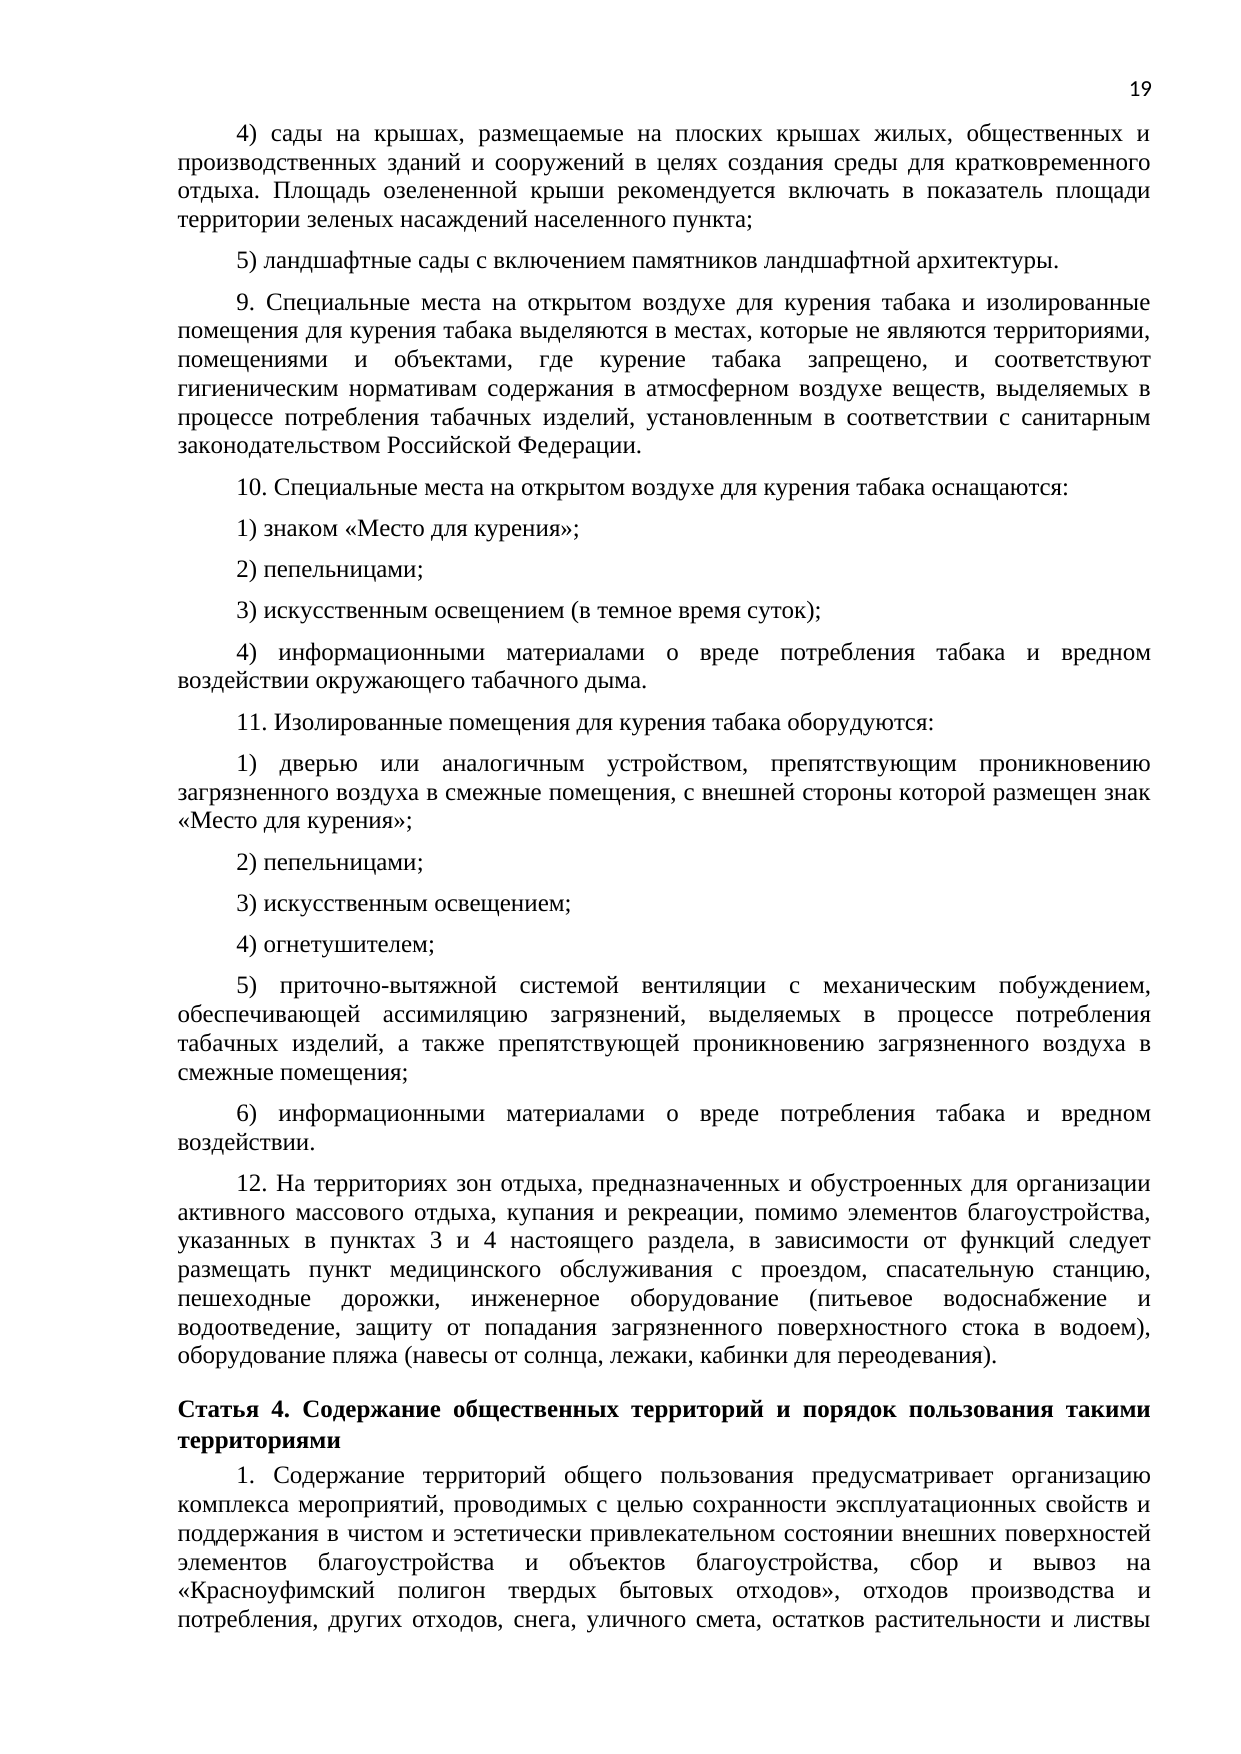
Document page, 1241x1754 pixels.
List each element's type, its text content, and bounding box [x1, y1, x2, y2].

text 9. Специальные места на открытом воздухе для курения табака и изолированные помещения для курения табака выделяются в местах, которые не являются территориями, помещениями и объектами, где курение табака запрещено, и соответствуют гигиеническим нормативам содержания в атмосферном воздухе веществ, выделяемых в процессе потребления табачных изделий, установленным в соответствии с санитарным законодательством Российской Федерации. [177, 287, 1152, 459]
text 3) искусственным освещением (в темное время суток); [177, 596, 1152, 624]
text 2) пепельницами; [177, 847, 1152, 876]
text 5) приточно-вытяжной системой вентиляции с механическим побуждением, обеспечивающей ассимиляцию загрязнений, выделяемых в процессе потребления табачных изделий, а также препятствующей проникновению загрязненного воздуха в смежные помещения; [177, 971, 1152, 1086]
text 5) ландшафтные сады с включением памятников ландшафтной архитектуры. [177, 246, 1152, 274]
text 4) сады на крышах, размещаемые на плоских крышах жилых, общественных и производственных зданий и сооружений в целях создания среды для кратковременного отдыха. Площадь озелененной крыши рекомендуется включать в показатель площади территории зеленых насаждений населенного пункта; [177, 118, 1152, 233]
text 4) огнетушителем; [177, 929, 1152, 958]
text 6) информационными материалами о вреде потребления табака и вредном воздействии. [177, 1098, 1152, 1156]
text 11. Изолированные помещения для курения табака оборудуются: [177, 707, 1152, 736]
text 1) знаком «Место для курения»; [177, 513, 1152, 542]
subtitle Статья 4. Содержание общественных территорий и порядок пользования такими территориями [177, 1394, 1152, 1454]
text 12. На территориях зон отдыха, предназначенных и обустроенных для организации активного массового отдыха, купания и рекреации, помимо элементов благоустройства, указанных в пунктах 3 и 4 настоящего раздела, в зависимости от функций следует размещать пункт медицинского обслуживания с проездом, спасательную станцию, пешеходные дорожки, инженерное оборудование (питьевое водоснабжение и водоотведение, защиту от попадания загрязненного поверхностного стока в водоем), оборудование пляжа (навесы от солнца, лежаки, кабинки для переодевания). [177, 1168, 1152, 1369]
text 2) пепельницами; [177, 554, 1152, 583]
text 10. Специальные места на открытом воздухе для курения табака оснащаются: [177, 472, 1152, 501]
text 1) дверью или аналогичным устройством, препятствующим проникновению загрязненного воздуха в смежные помещения, с внешней стороны которой размещен знак «Место для курения»; [177, 748, 1152, 834]
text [177, 1461, 1152, 1633]
text 3) искусственным освещением; [177, 888, 1152, 917]
text 4) информационными материалами о вреде потребления табака и вредном воздействии окружающего табачного дыма. [177, 637, 1152, 694]
